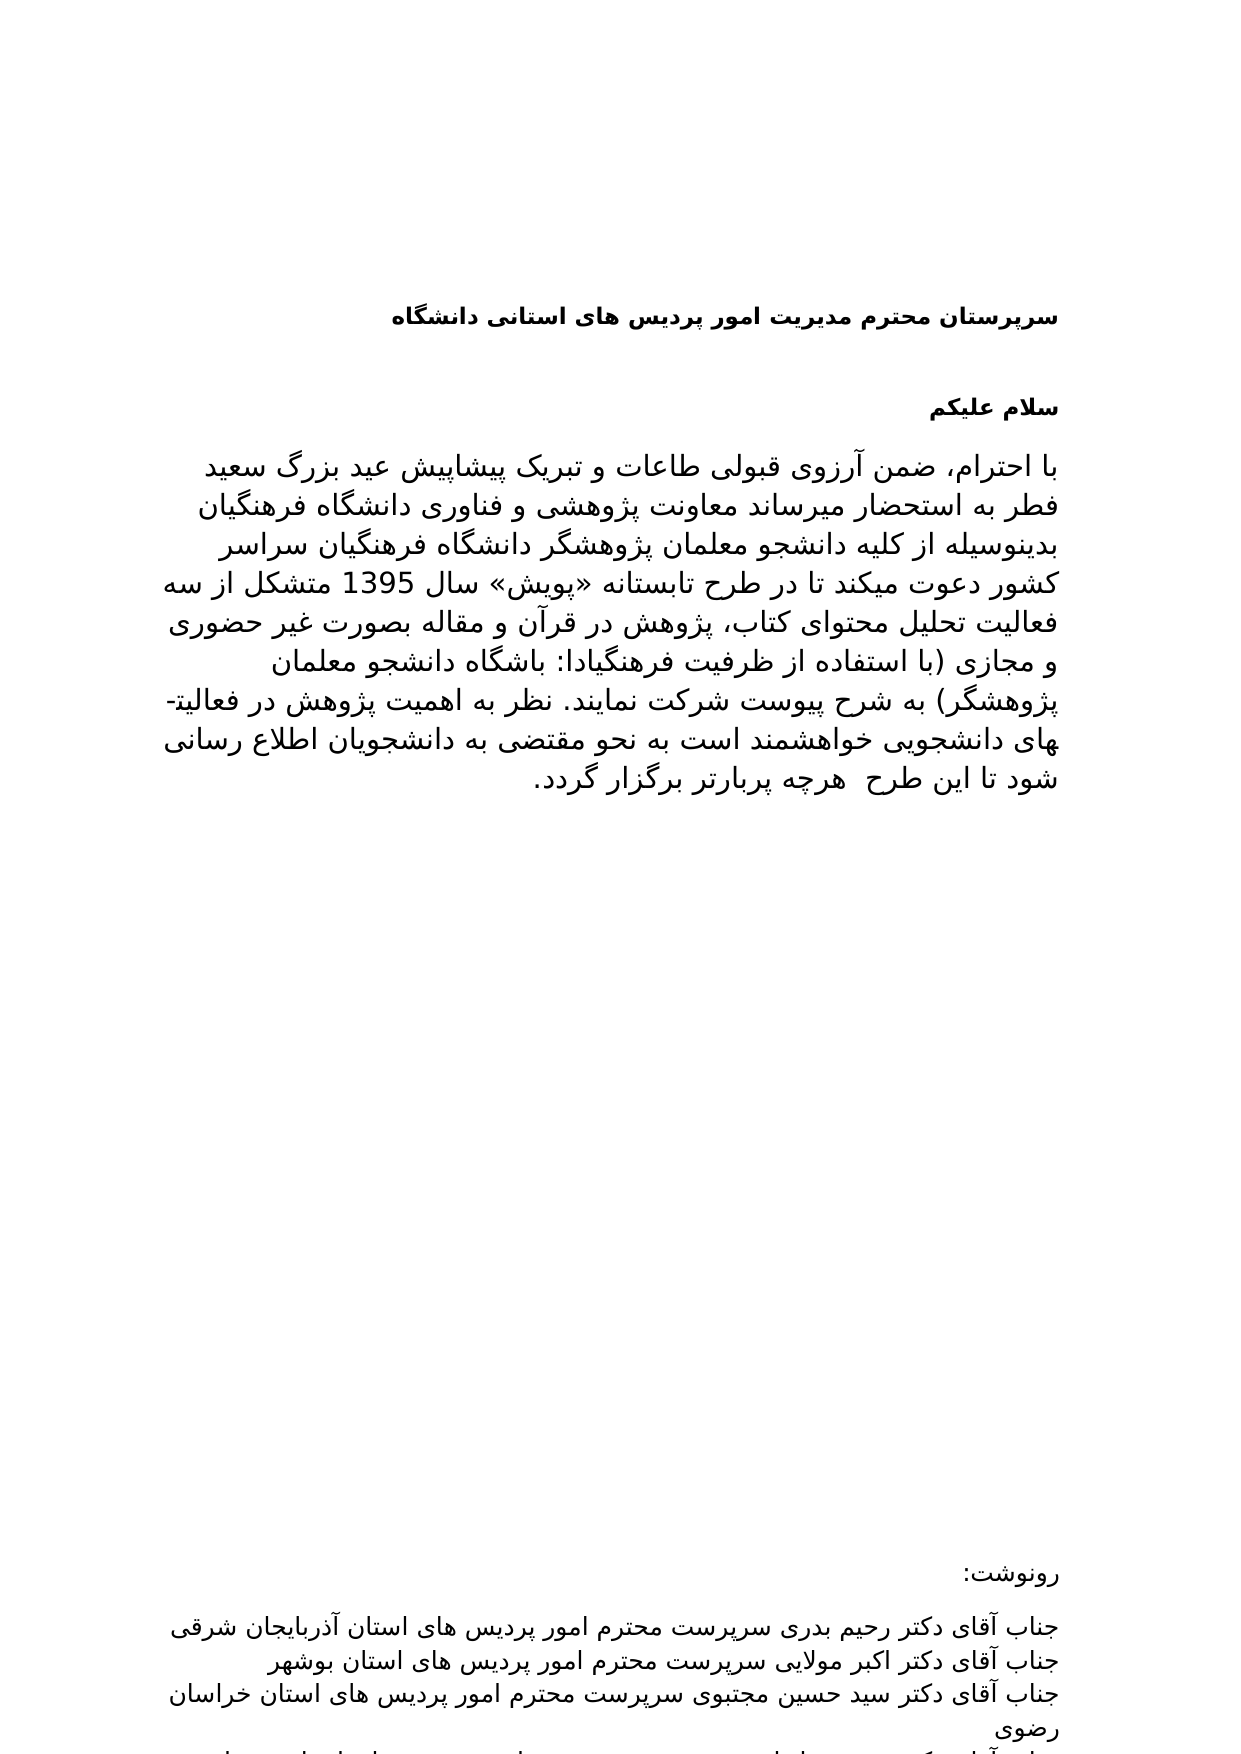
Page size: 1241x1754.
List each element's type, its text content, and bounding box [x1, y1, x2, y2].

text سرپرستان محترم مدیریت امور پردیس های استانی دانشگاه [150, 303, 1059, 330]
text سلام علیکم [150, 394, 1059, 420]
text با احترام، ضمن آرزوی قبولی طاعات و تبریک پیشاپیش عید بزرگ سعید فطر به استحضار میرساند معاونت پژوهشی و فناوری دانشگاه فرهنگیان بدینوسیله از کلیه دانشجو معلمان پژوهشگر دانشگاه فرهنگیان سراسر کشور دعوت میکند تا در طرح تابستانه «پویش» سال 1395 متشکل از سه فعالیت تحلیل محتوای کتاب، پژوهش در قرآن و مقاله بصورت غیر حضوری و مجازی (با استفاده از ظرفیت فرهنگیادا: باشگاه دانشجو معلمان پژوهشگر) به شرح پیوست شرکت نمایند. نظر به اهمیت پژوهش در فعالیتهای دانشجویی خواهشمند است به نحو مقتضی به دانشجویان اطلاع رسانی شود تا این طرح هرچه پربارتر برگزار گردد. [150, 449, 1059, 795]
